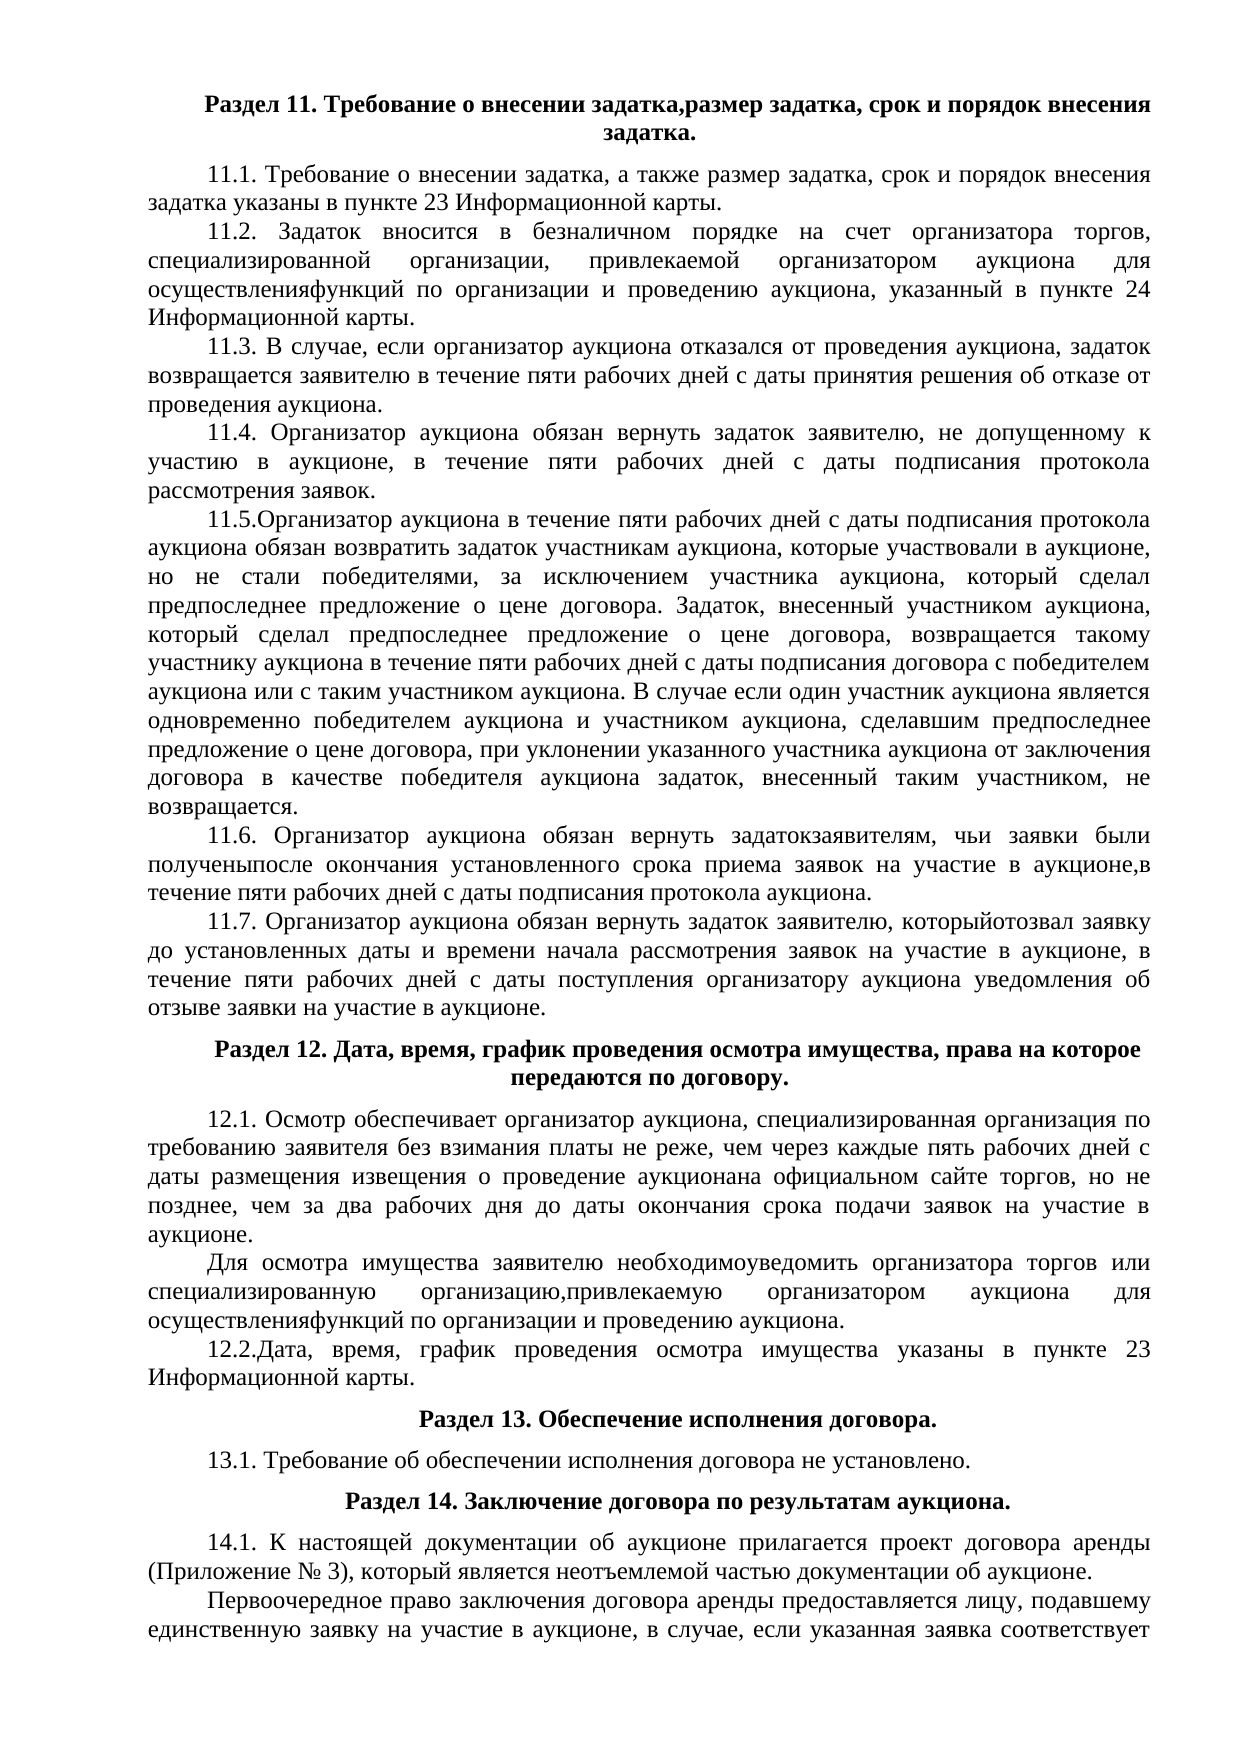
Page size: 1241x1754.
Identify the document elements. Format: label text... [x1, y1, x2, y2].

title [148, 1585, 1152, 1642]
title 12.1. Осмотр обеспечивает организатор аукциона, специализированная организация по требованию заявителя без взимания платы не реже, чем через каждые пять рабочих дней с даты размещения извещения о проведение аукционана официальном сайте торгов, но не позднее, чем за два рабочих дня до даты окончания срока подачи заявок на участие в аукционе. [148, 1104, 1152, 1247]
title 11.6. Организатор аукциона обязан вернуть задатокзаявителям, чьи заявки были полученыпосле окончания установленного срока приема заявок на участие в аукционе,в течение пяти рабочих дней с даты подписания протокола аукциона. [148, 820, 1152, 906]
text Раздел 14. Заключение договора по результатам аукциона. [148, 1486, 1152, 1515]
title 11.7. Организатор аукциона обязан вернуть задаток заявителю, которыйотозвал заявку до установленных даты и времени начала рассмотрения заявок на участие в аукционе, в течение пяти рабочих дней с даты поступления организатору аукциона уведомления об отзыве заявки на участие в аукционе. [148, 906, 1152, 1021]
title 11.3. В случае, если организатор аукциона отказался от проведения аукциона, задаток возвращается заявителю в течение пяти рабочих дней с даты принятия решения об отказе от проведения аукциона. [148, 331, 1152, 417]
title 12.2.Дата, время, график проведения осмотра имущества указаны в пункте 23 Информационной карты. [148, 1334, 1152, 1391]
title Для осмотра имущества заявителю необходимоуведомить организатора торгов или специализированную организацию,привлекаемую организатором аукциона для осуществленияфункций по организации и проведению аукциона. [148, 1247, 1152, 1334]
title 11.2. Задаток вносится в безналичном порядке на счет организатора торгов, специализированной организации, привлекаемой организатором аукциона для осуществленияфункций по организации и проведению аукциона, указанный в пункте 24 Информационной карты. [148, 216, 1152, 331]
title 11.1. Требование о внесении задатка, а также размер задатка, срок и порядок внесения задатка указаны в пункте 23 Информационной карты. [148, 159, 1152, 216]
text Раздел 13. Обеспечение исполнения договора. [148, 1404, 1152, 1432]
title 11.4. Организатор аукциона обязан вернуть задаток заявителю, не допущенному к участию в аукционе, в течение пяти рабочих дней с даты подписания протокола рассмотрения заявок. [148, 417, 1152, 504]
text 13.1. Требование об обеспечении исполнения договора не установлено. [148, 1445, 1152, 1474]
title 14.1. К настоящей документации об аукционе прилагается проект договора аренды (Приложение № 3), который является неотъемлемой частью документации об аукционе. [148, 1527, 1152, 1585]
text Раздел 11. Требование о внесении задатка,размер задатка, срок и порядок внесения задатка. [148, 89, 1152, 146]
text Раздел 12. Дата, время, график проведения осмотра имущества, права на которое передаются по договору. [148, 1034, 1152, 1091]
title 11.5.Организатор аукциона в течение пяти рабочих дней с даты подписания протокола аукциона обязан возвратить задаток участникам аукциона, которые участвовали в аукционе, но не стали победителями, за исключением участника аукциона, который сделал предпоследнее предложение о цене договора. Задаток, внесенный участником аукциона, который сделал предпоследнее предложение о цене договора, возвращается такому участнику аукциона в течение пяти рабочих дней с даты подписания договора с победителем аукциона или с таким участником аукциона. В случае если один участник аукциона является одновременно победителем аукциона и участником аукциона, сделавшим предпоследнее предложение о цене договора, при уклонении указанного участника аукциона от заключения договора в качестве победителя аукциона задаток, внесенный таким участником, не возвращается. [148, 504, 1152, 820]
